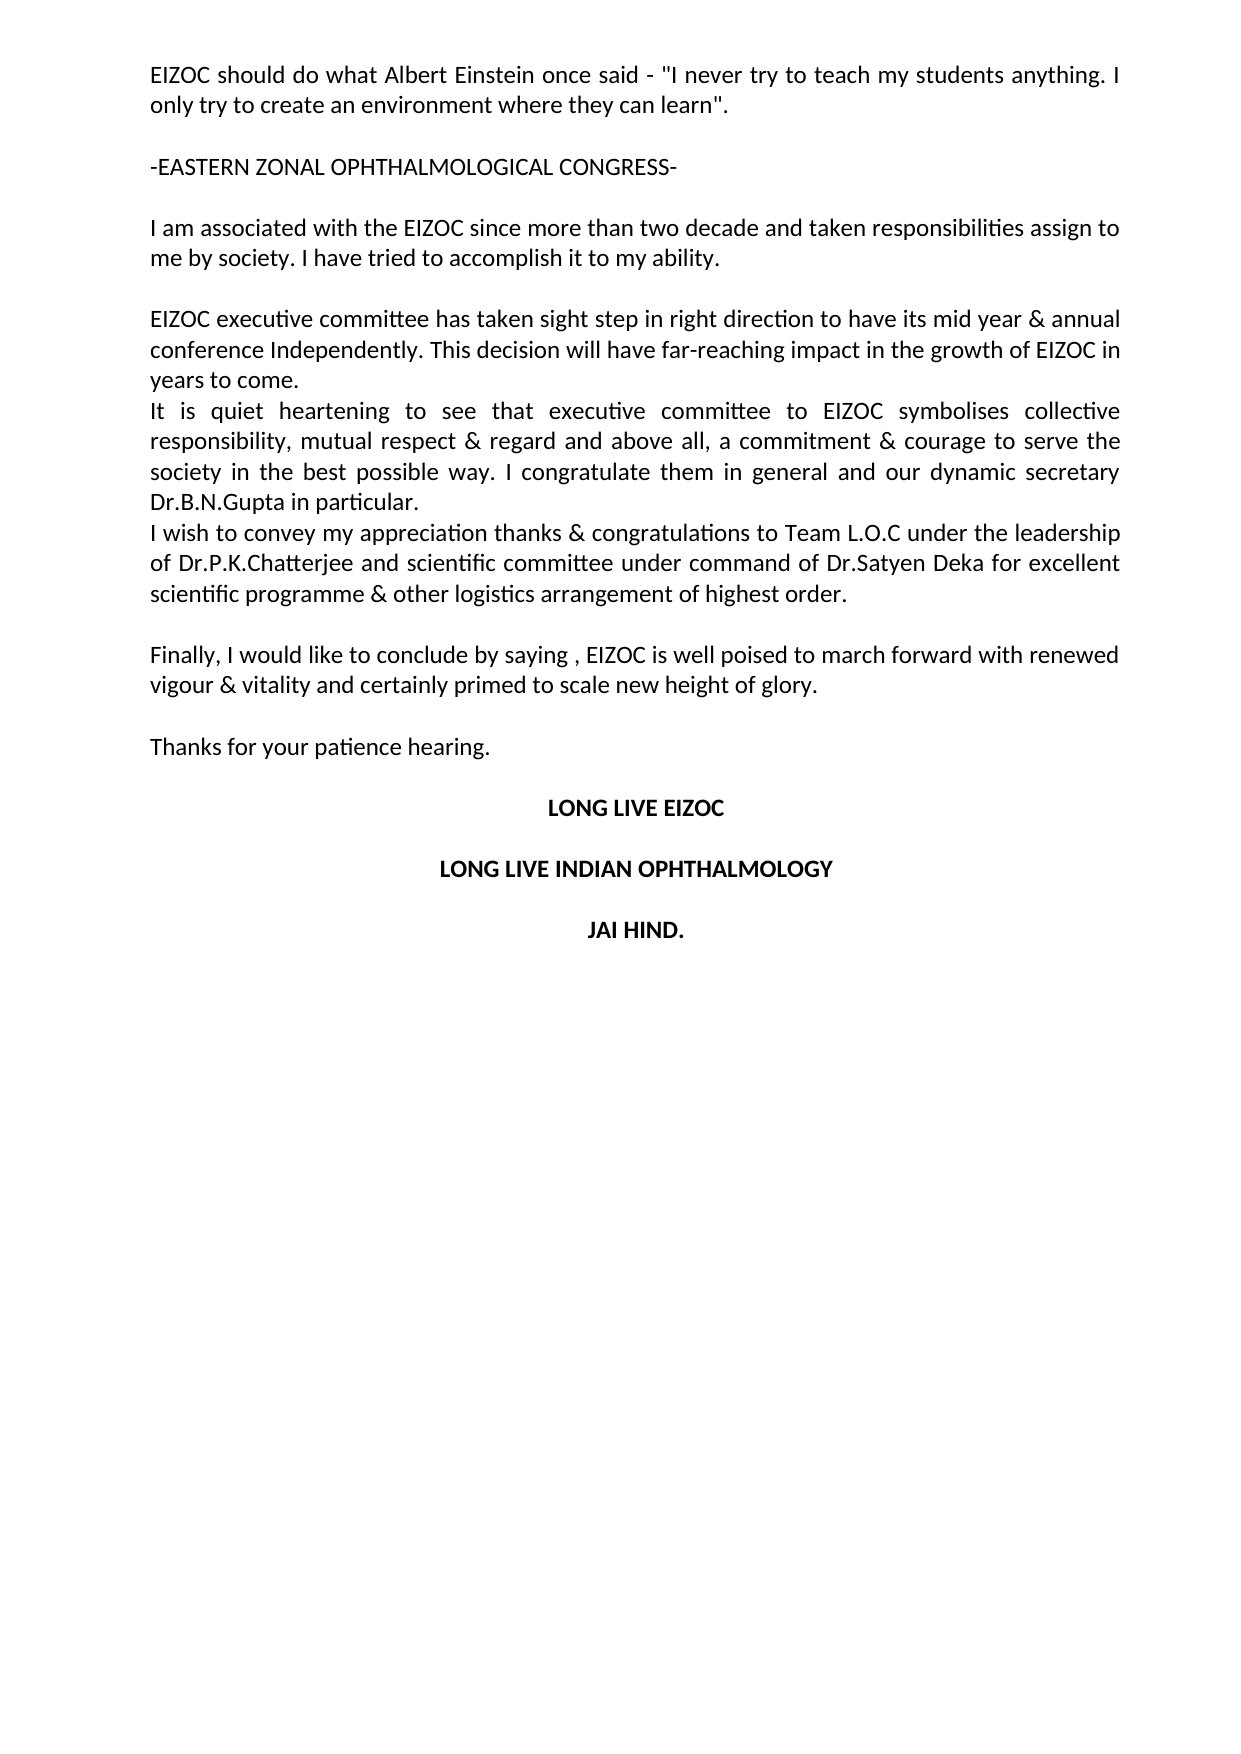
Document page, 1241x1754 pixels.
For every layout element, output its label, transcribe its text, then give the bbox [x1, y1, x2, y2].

text Thanks for your patience hearing. [150, 731, 1122, 761]
text JAI HIND. [150, 914, 1122, 944]
text Finally, I would like to conclude by saying , EIZOC is well poised to march forward with renewed vigour & vitality and certainly primed to scale new height of glory. [150, 639, 1122, 700]
text LONG LIVE INDIAN OPHTHALMOLOGY [150, 853, 1122, 883]
text I wish to convey my appreciation thanks & congratulations to Team L.O.C under the leadership of Dr.P.K.Chatterjee and scientific committee under command of Dr.Satyen Deka for excellent scientific programme & other logistics arrangement of highest order. [150, 517, 1122, 608]
text EIZOC should do what Albert Einstein once said - "I never try to teach my students anything. I only try to create an environment where they can learn". [150, 59, 1122, 120]
text EIZOC executive committee has taken sight step in right direction to have its mid year & annual conference Independently. This decision will have far-reaching impact in the growth of EIZOC in years to come. [150, 303, 1122, 395]
text LONG LIVE EIZOC [150, 792, 1122, 822]
text It is quiet heartening to see that executive committee to EIZOC symbolises collective responsibility, mutual respect & regard and above all, a commitment & courage to serve the society in the best possible way. I congratulate them in general and our dynamic secretary Dr.B.N.Gupta in particular. [150, 395, 1122, 517]
text I am associated with the EIZOC since more than two decade and taken responsibilities assign to me by society. I have tried to accomplish it to my ability. [150, 212, 1122, 273]
text -EASTERN ZONAL OPHTHALMOLOGICAL CONGRESS- [150, 151, 1122, 181]
